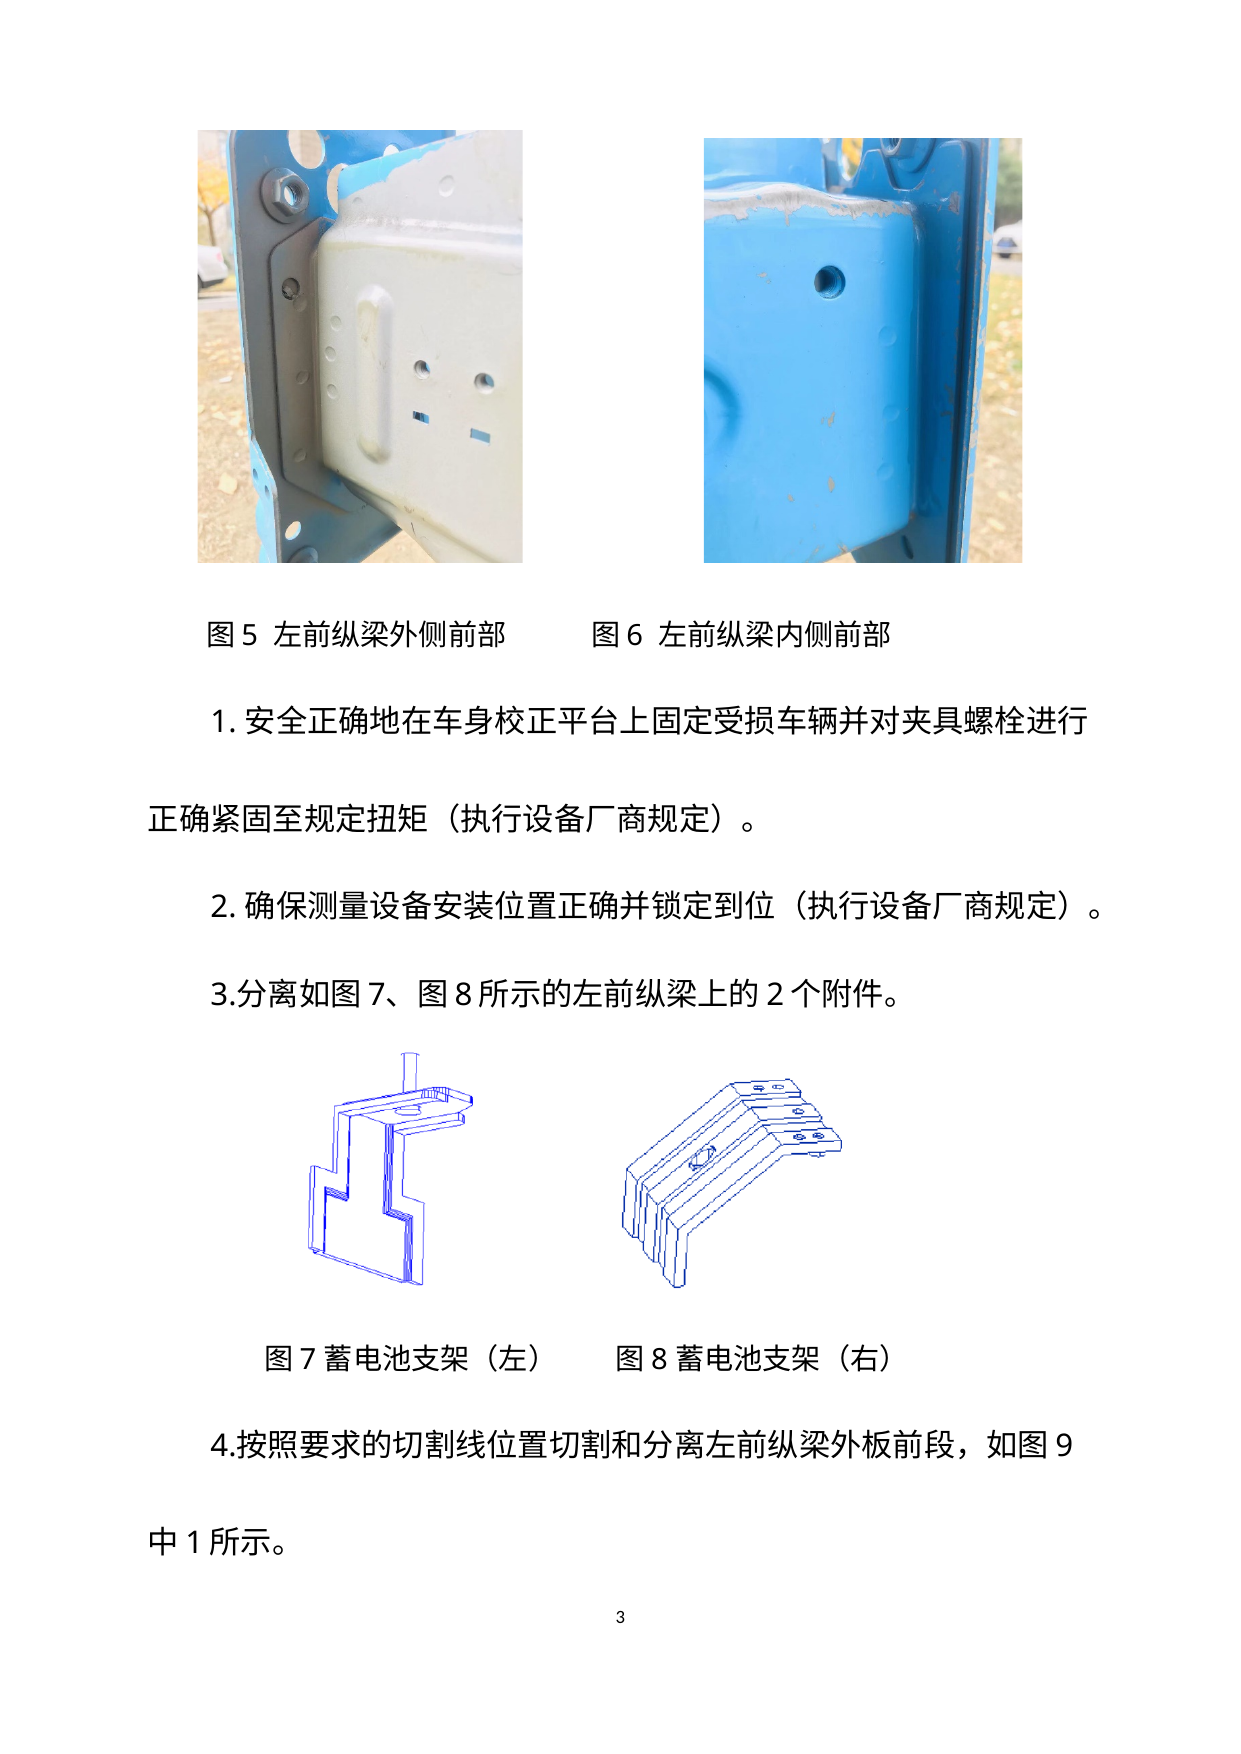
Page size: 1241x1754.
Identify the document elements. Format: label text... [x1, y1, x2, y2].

text 3.分离如图7、图8所示的左前纵梁上的2个附件。 [148, 959, 1092, 1024]
picture [602, 1073, 843, 1292]
picture [197, 130, 523, 563]
picture [703, 138, 1023, 563]
picture [297, 1047, 480, 1292]
text 图5 左前纵梁外侧前部 图6 左前纵梁内侧前部 [148, 600, 1092, 665]
text 4.按照要求的切割线位置切割和分离左前纵梁外板前段，如图9中1所示。 [148, 1410, 1092, 1573]
text 2. 确保测量设备安装位置正确并锁定到位（执行设备厂商规定）。 [148, 872, 1092, 937]
text 图7 蓄电池支架（左） 图8 蓄电池支架（右） [148, 1324, 1092, 1389]
text 1. 安全正确地在车身校正平台上固定受损车辆并对夹具螺栓进行正确紧固至规定扭矩（执行设备厂商规定）。 [148, 687, 1092, 849]
